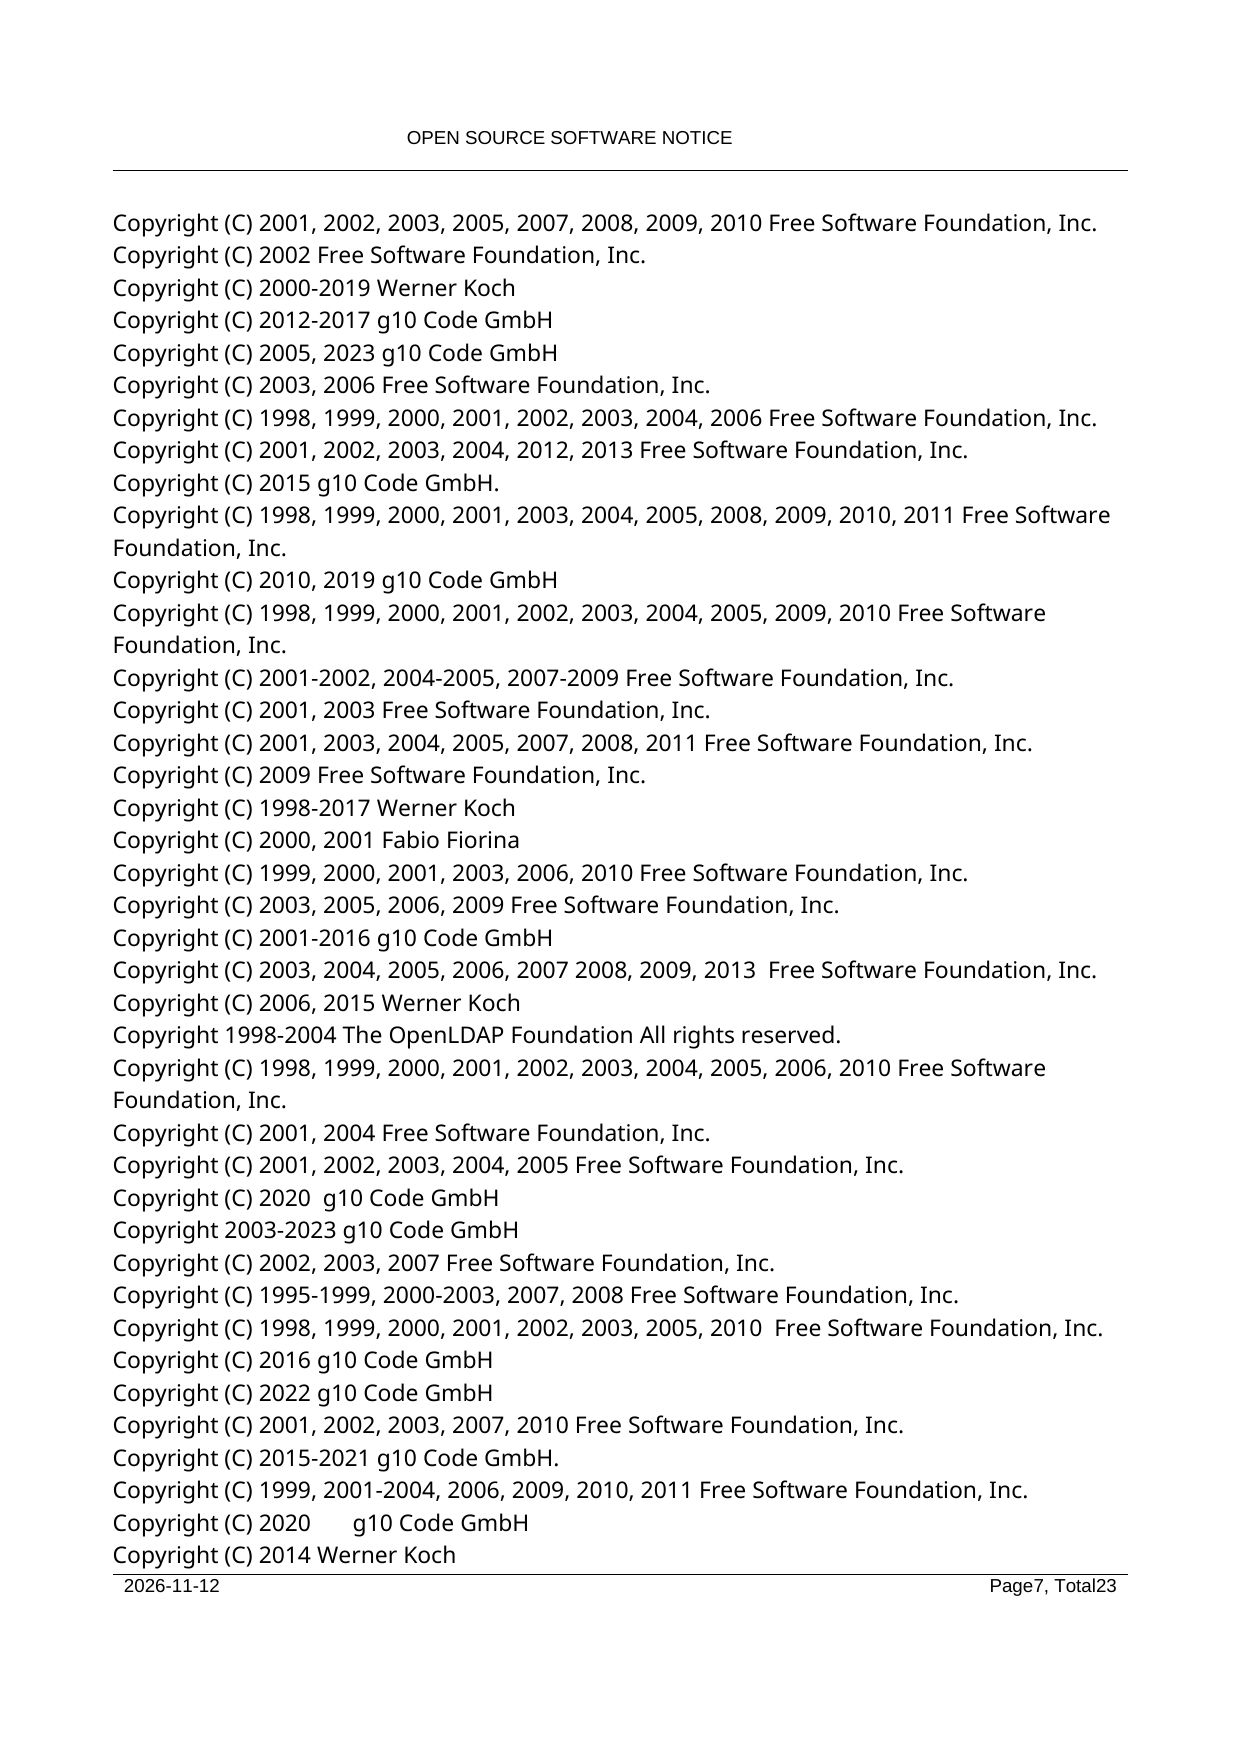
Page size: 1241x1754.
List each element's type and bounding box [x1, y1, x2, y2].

text [112, 206, 1128, 1571]
